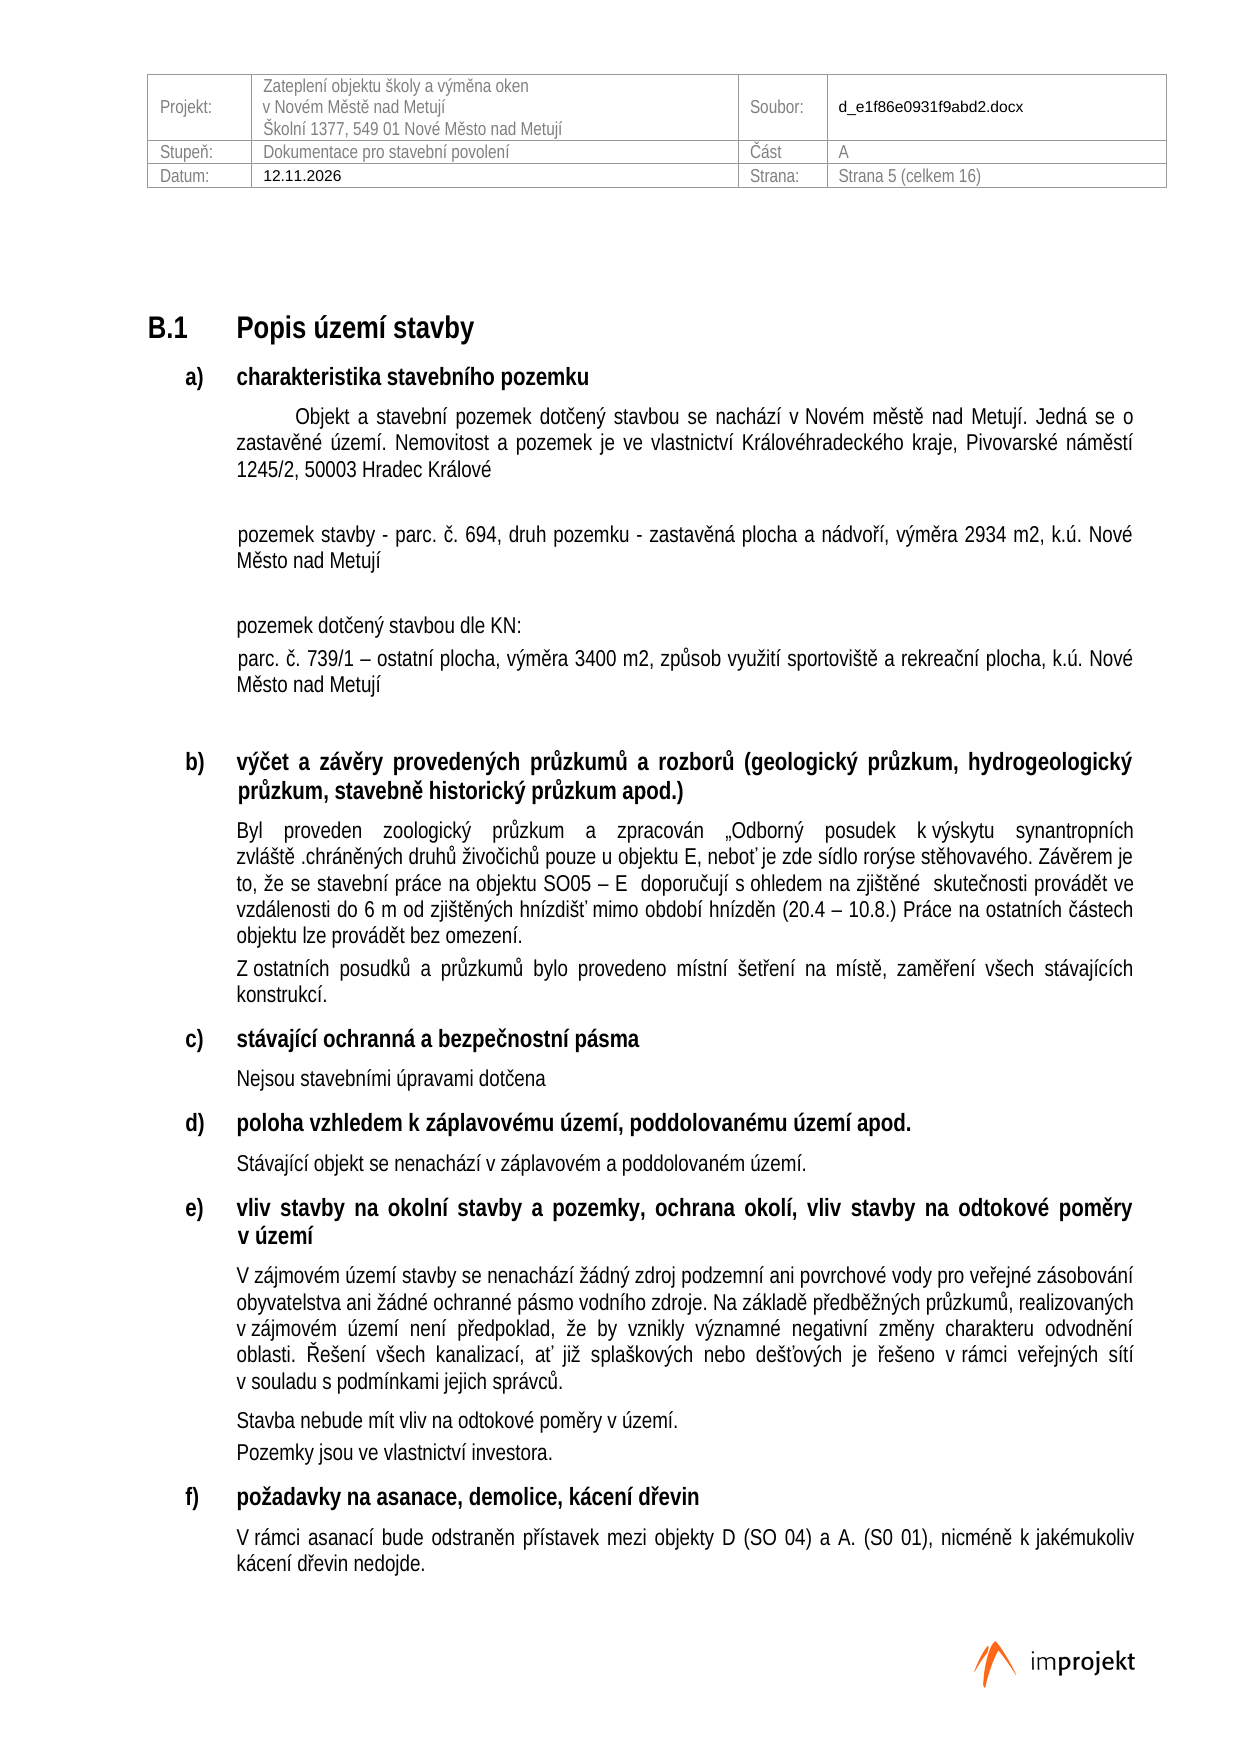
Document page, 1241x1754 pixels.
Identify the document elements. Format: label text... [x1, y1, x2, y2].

text Z ostatních posudků a průzkumů bylo provedeno místní šetření na místě, zaměření všech stávajících konstrukcí. [236, 955, 1134, 1008]
text V zájmovém území stavby se nenachází žádný zdroj podzemní ani povrchové vody pro veřejné zásobování obyvatelstva ani žádné ochranné pásmo vodního zdroje. Na základě předběžných průzkumů, realizovaných v zájmovém území není předpoklad, že by vznikly významné negativní změny charakteru odvodnění oblasti. Řešení všech kanalizací, ať již splaškových nebo dešťových je řešeno v rámci veřejných sítí v souladu s podmínkami jejich správců. [236, 1262, 1134, 1394]
subtitle charakteristika stavebního pozemku [185, 362, 1134, 391]
text pozemek dotčený stavbou dle KN: [236, 612, 1134, 639]
subtitle Popis území stavby [148, 309, 1134, 345]
picture [972, 1639, 1137, 1689]
subtitle požadavky na asanace, demolice, kácení dřevin [185, 1482, 1134, 1511]
text pozemek stavby - parc. č. 694, druh pozemku - zastavěná plocha a nádvoří, výměra 2934 m2, k.ú. Nové Město nad Metují [236, 521, 1134, 574]
subtitle vliv stavby na okolní stavby a pozemky, ochrana okolí, vliv stavby na odtokové poměry v území [185, 1193, 1134, 1250]
text V rámci asanací bude odstraněn přístavek mezi objekty D (SO 04) a A. (S0 01), nicméně k jakémukoliv kácení dřevin nedojde. [236, 1523, 1134, 1576]
subtitle stávající ochranná a bezpečnostní pásma [185, 1024, 1134, 1053]
text Stávající objekt se nenachází v záplavovém a poddolovaném území. [236, 1149, 1134, 1176]
text Byl proveden zoologický průzkum a zpracován „Odborný posudek k výskytu synantropních zvláště .chráněných druhů živočichů pouze u objektu E, neboť je zde sídlo rorýse stěhovavého. Závěrem je to, že se stavební práce na objektu SO05 – E doporučují s ohledem na zjištěné skutečnosti provádět ve vzdálenosti do 6 m od zjištěných hnízdišť mimo období hnízděn (20.4 – 10.8.) Práce na ostatních částech objektu lze provádět bez omezení. [236, 817, 1134, 949]
text parc. č. 739/1 – ostatní plocha, výměra 3400 m2, způsob využití sportoviště a rekreační plocha, k.ú. Nové Město nad Metují [236, 645, 1134, 698]
subtitle poloha vzhledem k záplavovému území, poddolovanému území apod. [185, 1108, 1134, 1137]
text Objekt a stavební pozemek dotčený stavbou se nachází v Novém městě nad Metují. Jedná se o zastavěné území. Nemovitost a pozemek je ve vlastnictví Královéhradeckého kraje, Pivovarské náměstí 1245/2, 50003 Hradec Králové [236, 403, 1134, 482]
text Pozemky jsou ve vlastnictví investora. [236, 1439, 1134, 1466]
text Stavba nebude mít vliv na odtokové poměry v území. [236, 1407, 1134, 1433]
subtitle výčet a závěry provedených průzkumů a rozborů (geologický průzkum, hydrogeologický průzkum, stavebně historický průzkum apod.) [185, 747, 1134, 804]
text Nejsou stavebními úpravami dotčena [236, 1065, 1134, 1092]
